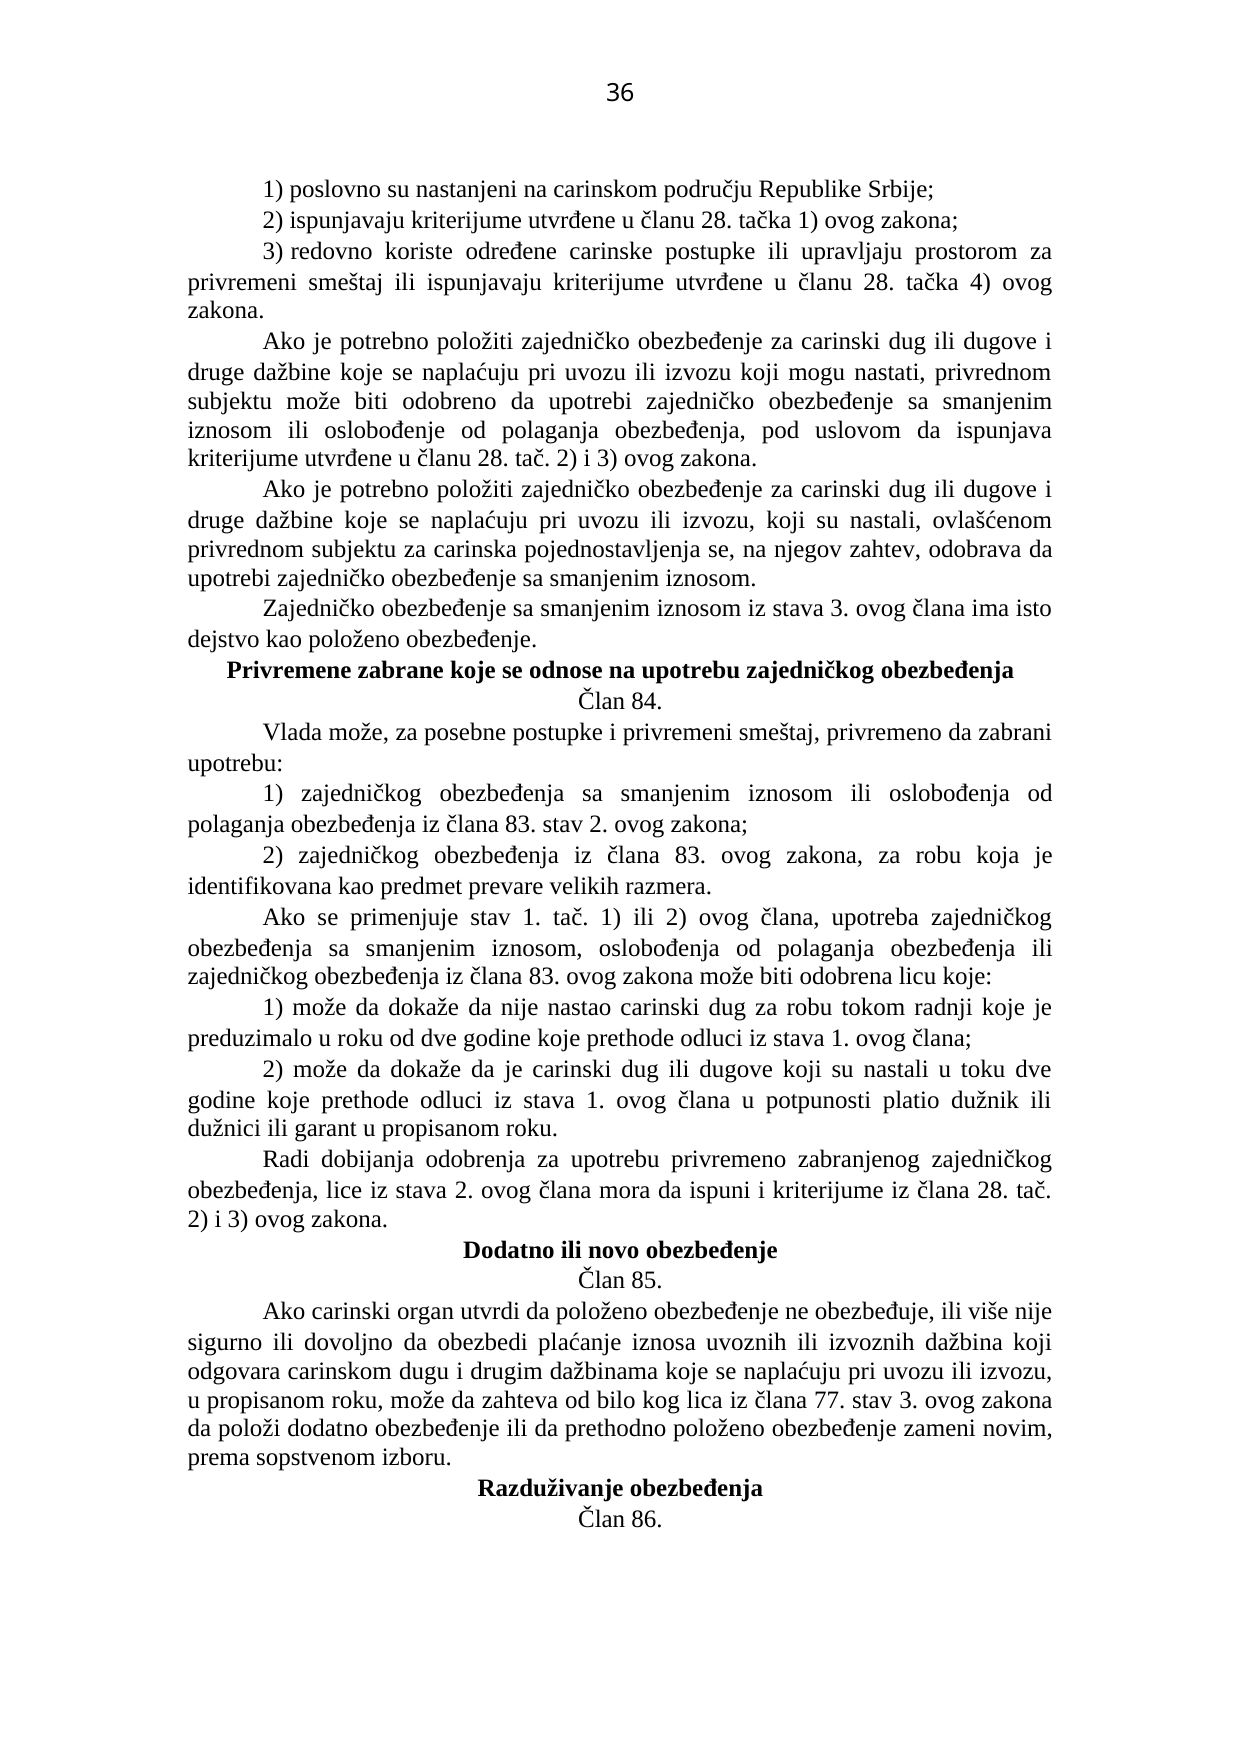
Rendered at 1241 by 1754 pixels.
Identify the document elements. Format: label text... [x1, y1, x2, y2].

text {0>1. In the context of special procedures or temporary storage, the Commission may decide to temporarily prohibit recourse to any of the following:<}0{>Vlada može, za posebne postupke i privremeni smeštaj, privremeno da zabrani upotrebu:<0} [187, 717, 1053, 778]
text {0>(b) they fulfil the criteria laid down in point (a) of Article 39;<}61{>2) ispunjavaju kriterijume utvrđene u članu 28. tačka 1) ovog zakona;<0} [187, 205, 1053, 236]
text {0>(b) where customs debts have arisen in the two years preceding the decision referred to in paragraph 1, the person concerned can show that those debts were fully paid by the debtor or debtors or the guarantor within the prescribed time-limit.<}0{>2) može da dokaže da je carinski dug ili dugove koji su nastali u toku dve godine koje prethode odluci iz stava 1. ovog člana u potpunosti platio dužnik ili dužnici ili garant u propisanom roku.<0} [187, 1054, 1053, 1144]
text {0>(a) the comprehensive guarantee for a reduced amount or a guarantee waiver referred to in Article 95(2);<}0{>1) zajedničkog obezbeđenja sa smanjenim iznosom ili oslobođenja od polaganja obezbeđenja iz člana 83. stav 2. ovog zakona;<0} [187, 778, 1053, 840]
text Član 86. <0} [187, 1504, 1053, 1535]
text {0>(a) they are established in the customs territory of the Union;<}71{>1) poslovno su nastanjeni na carinskom području Republike Srbije;<0} [187, 174, 1053, 205]
text {0>(c) they are regular users of the customs procedures involved or operators of temporary storage facilities or they fulfil the criteria laid down in point (d) of Article 39.<}0{>3) redovno koriste određene carinske postupke ili upravljaju prostorom za privremeni smeštaj ili ispunjavaju kriterijume utvrđene u članu 28. tačka 4) ovog zakona.<0} [187, 236, 1053, 326]
text {0>To obtain authorisation to use a temporarily prohibited comprehensive guarantee, the person concerned must also fulfil the criteria laid down in points (b) and (c) of Article 39.<}0{>Radi dobijanja odobrenja za upotrebu privremeno zabranjenog zajedničkog obezbeđenja, lice iz stava 2. ovog člana mora da ispuni i kriterijume iz člana 28. tač. 2) i 3) ovog zakona.<0} [187, 1144, 1053, 1235]
text {0>(a) that person can show that no customs debt has arisen in respect of the goods in question in the course of operations which that person has undertaken in the two years preceding the decision referred to in paragraph 1;<}0{>1) može da dokaže da nije nastao carinski dug za robu tokom radnji koje je preduzimalo u roku od dve godine koje prethode odluci iz stava 1. ovog člana;<0} [187, 992, 1053, 1054]
text Član 84. <0} [187, 686, 1053, 717]
text {0>2. Where a comprehensive guarantee is to be provided for customs debts and other charges which may be incurred, an economic operator may be authorised to use a comprehensive guarantee with a reduced amount or to have a guarantee waiver, provided that he or she fulfils the criteria laid down in points (b) and (c) of Article 39.<}0{>Ako je potrebno položiti zajedničko obezbeđenje za carinski dug ili dugove i druge dažbine koje se naplaćuju pri uvozu ili izvozu koji mogu nastati, privrednom subjektu može biti odobreno da upotrebi zajedničko obezbeđenje sa smanjenim iznosom ili oslobođenje od polaganja obezbeđenja, pod uslovom da ispunjava kriterijume utvrđene u članu 28. tač. 2) i 3) ovog zakona.<0} [187, 326, 1053, 474]
text {0>3. Where a comprehensive guarantee is to be provided for customs debts and other charges which have been incurred, an authorised economic operator for customs simplification shall, upon application, be authorised to use a comprehensive guarantee with a reduced amount.<}0{>Ako je potrebno položiti zajedničko obezbeđenje za carinski dug ili dugove i druge dažbine koje se naplaćuju pri uvozu ili izvozu, koji su nastali, ovlašćenom privrednom subjektu za carinska pojednostavljenja se, na njegov zahtev, odobrava da upotrebi zajedničko obezbeđenje sa smanjenim iznosom.<0} [187, 474, 1053, 593]
text {0>2. Where point (a) or point (b) of paragraph 1 of this Article applies, recourse to the comprehensive guarantee for a reduced amount or a guarantee waiver or recourse to the comprehensive guarantee referred to in Article 95 may be authorised where the person concerned fulfils either of the following conditions:<}0{>Ako se primenjuje stav 1. tač. 1) ili 2) ovog člana, upotreba zajedničkog obezbeđenja sa smanjenim iznosom, oslobođenja od polaganja obezbeđenja ili zajedničkog obezbeđenja iz člana 83. ovog zakona može biti odobrena licu koje:<0} [187, 902, 1053, 992]
text {0>(b) the comprehensive guarantee referred to in Article 95, in respect of goods which have been identified as being subject to large-scale fraud.<}0{>2) zajedničkog obezbeđenja iz člana 83. ovog zakona, za robu koja je identifikovana kao predmet prevare velikih razmera.<0} [187, 840, 1053, 902]
text Član 85. <0} [187, 1266, 1053, 1296]
text {0>Temporary prohibitions relating to the use of comprehensive guarantees<}65{>Privremene zabrane koje se odnose na upotrebu zajedničkog obezbeđenja<0} [187, 655, 1053, 686]
text {0>Additional or replacement guarantee<}0{>Dodatno ili novo obezbeđenje<0} [187, 1235, 1053, 1266]
text {0>4. The comprehensive guarantee with a reduced amount referred to in paragraph 3 shall be equivalent to the provision of a guarantee.<}62{>Zajedničko obezbeđenje sa smanjenim iznosom iz stava 3. ovog člana ima isto dejstvo kao položeno obezbeđenje.<0} [187, 593, 1053, 655]
text {0>Where the customs authorities establish that the guarantee provided does not ensure, or is no longer certain or sufficient to ensure, payment within the prescribed period of the amount of import or export duty corresponding to the customs debt and other charges, they shall require any of the persons referred to in Article 89(3) either to provide an additional guarantee or to replace the original guarantee with a new guarantee, according to his choice.<}0{>Ako carinski organ utvrdi da položeno obezbeđenje ne obezbeđuje, ili više nije sigurno ili dovoljno da obezbedi plaćanje iznosa uvoznih ili izvoznih dažbina koji odgovara carinskom dugu i drugim dažbinama koje se naplaćuju pri uvozu ili izvozu, u propisanom roku, može da zahteva od bilo kog lica iz člana 77. stav 3. ovog zakona da položi dodatno obezbeđenje ili da prethodno položeno obezbeđenje zameni novim, prema sopstvenom izboru.<0} [187, 1296, 1053, 1473]
text {0>Release of the guarantee<}73{>Razduživanje obezbeđenja<0} [187, 1473, 1053, 1504]
